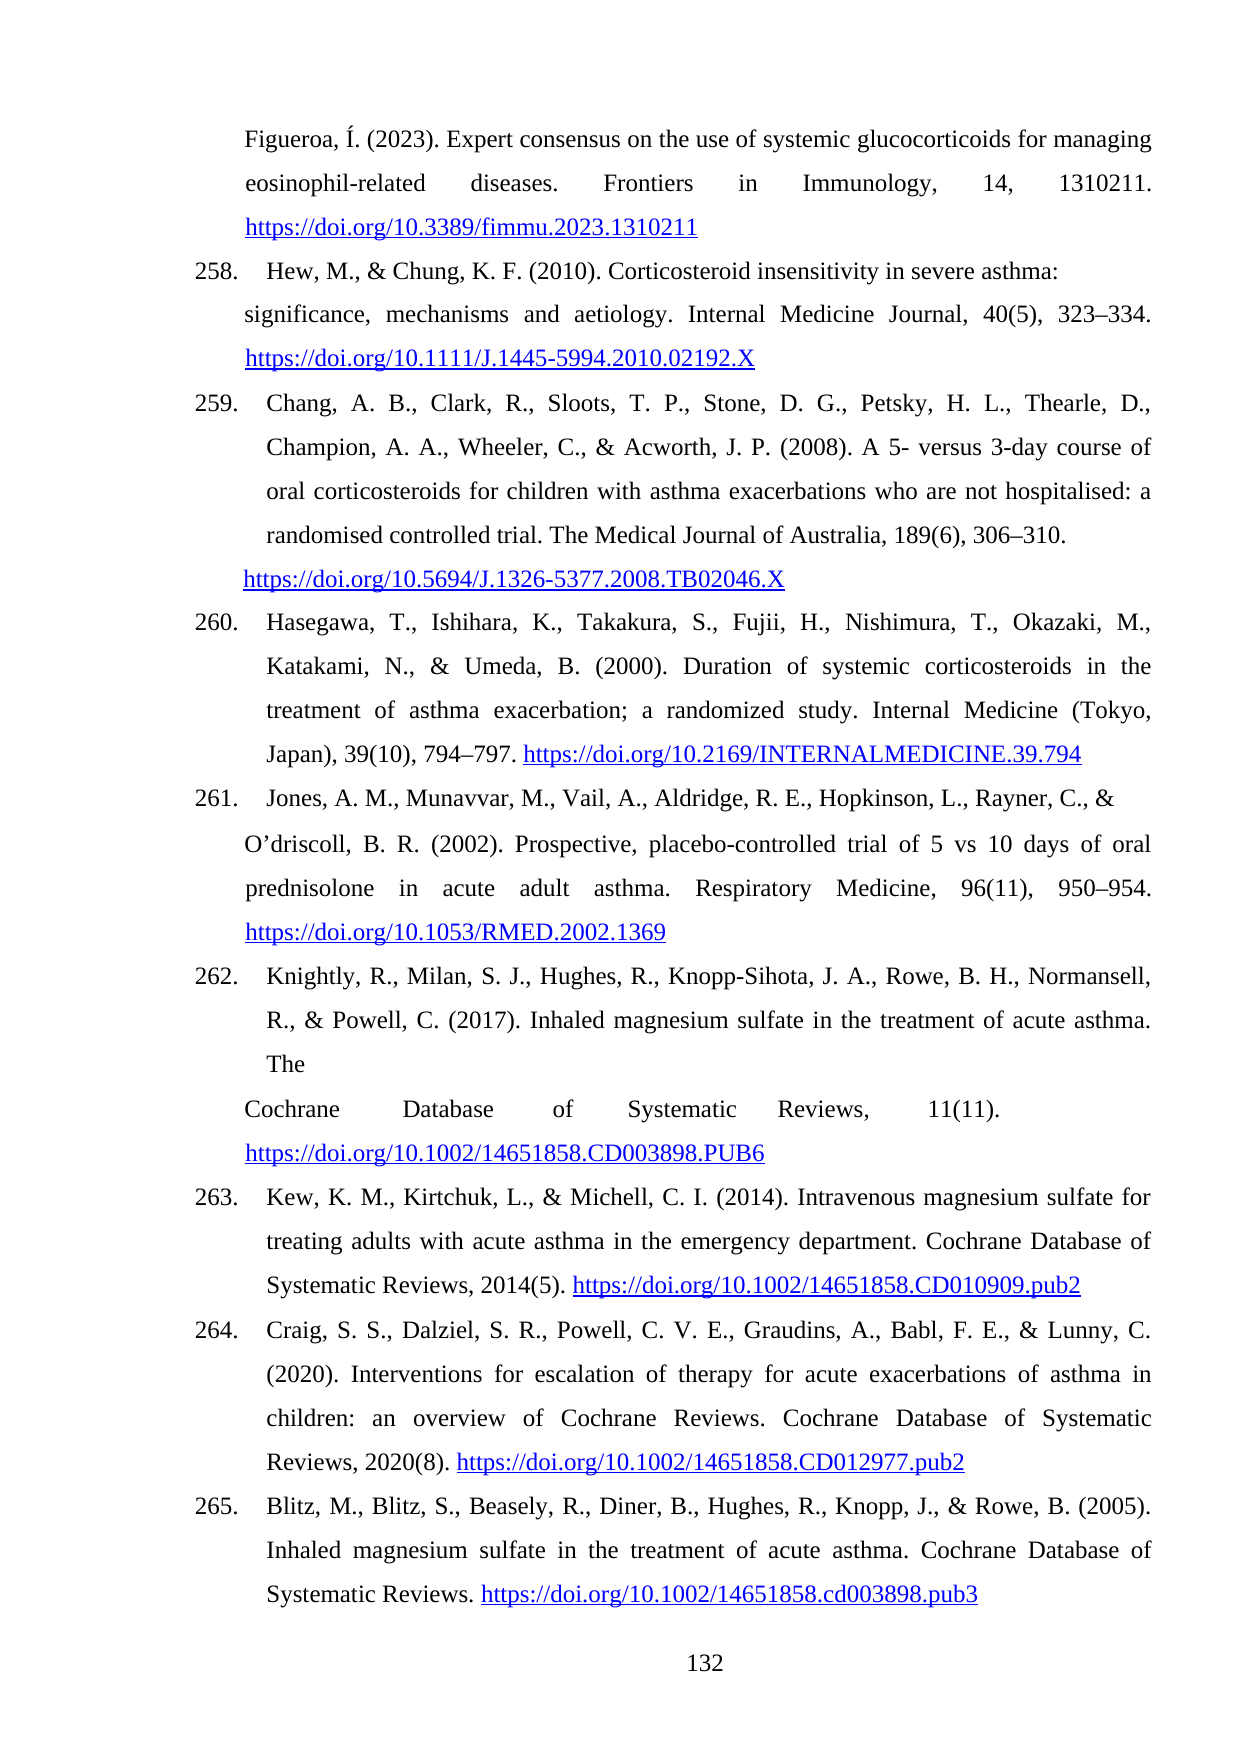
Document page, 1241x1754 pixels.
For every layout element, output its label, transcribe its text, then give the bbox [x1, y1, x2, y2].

list Craig, S. S., Dalziel, S. R., Powell, C. V. E., Graudins, A., Babl, F. E., & Lunny, C. (2020). Interventions for escalation of therapy for acute exacerbations of asthma in children: an overview of Cochrane Reviews. Cochrane Database of Systematic Reviews, 2020(8). https://doi.org/10.1002/14651858.CD012977.pub2 [194, 1315, 1153, 1475]
list Jones, A. M., Munavvar, M., Vail, A., Aldridge, R. E., Hopkinson, L., Rayner, C., & [194, 783, 1153, 812]
list Kew, K. M., Kirtchuk, L., & Michell, C. I. (2014). Intravenous magnesium sulfate for treating adults with acute asthma in the emergency department. Cochrane Database of Systematic Reviews, 2014(5). https://doi.org/10.1002/14651858.CD010909.pub2 [194, 1182, 1153, 1299]
text significance, mechanisms and aetiology. Internal Medicine Journal, 40(5), 323–334. https://doi.org/10.1111/J.1445-5994.2010.02192.X [244, 299, 1153, 372]
list Blitz, M., Blitz, S., Beasely, R., Diner, B., Hughes, R., Knopp, J., & Rowe, B. (2005). Inhaled magnesium sulfate in the treatment of acute asthma. Cochrane Database of Systematic Reviews. https://doi.org/10.1002/14651858.cd003898.pub3 [194, 1491, 1153, 1608]
text Cochrane Database of Systematic Reviews, 11(11). https://doi.org/10.1002/14651858.CD003898.PUB6 [244, 1094, 1153, 1167]
list Hew, M., & Chung, K. F. (2010). Corticosteroid insensitivity in severe asthma: [194, 256, 1153, 285]
text https://doi.org/10.5694/J.1326-5377.2008.TB02046.X [243, 564, 1235, 593]
list Hasegawa, T., Ishihara, K., Takakura, S., Fujii, H., Nishimura, T., Okazaki, M., Katakami, N., & Umeda, B. (2000). Duration of systemic corticosteroids in the treatment of asthma exacerbation; a randomized study. Internal Medicine (Tokyo, Japan), 39(10), 794–797. https://doi.org/10.2169/INTERNALMEDICINE.39.794 [194, 607, 1153, 768]
list Knightly, R., Milan, S. J., Hughes, R., Knopp-Sihota, J. A., Rowe, B. H., Normansell, R., & Powell, C. (2017). Inhaled magnesium sulfate in the treatment of acute asthma. The [194, 961, 1153, 1078]
text Figueroa, Í. (2023). Expert consensus on the use of systemic glucocorticoids for managing eosinophil-related diseases. Frontiers in Immunology, 14, 1310211. https://doi.org/10.3389/fimmu.2023.1310211 [244, 124, 1153, 241]
list Chang, A. B., Clark, R., Sloots, T. P., Stone, D. G., Petsky, H. L., Thearle, D., Champion, A. A., Wheeler, C., & Acworth, J. P. (2008). A 5- versus 3-day course of oral corticosteroids for children with asthma exacerbations who are not hospitalised: a randomised controlled trial. The Medical Journal of Australia, 189(6), 306–310. [194, 388, 1153, 549]
text O’driscoll, B. R. (2002). Prospective, placebo-controlled trial of 5 vs 10 days of oral prednisolone in acute adult asthma. Respiratory Medicine, 96(11), 950–954. https://doi.org/10.1053/RMED.2002.1369 [244, 829, 1153, 946]
